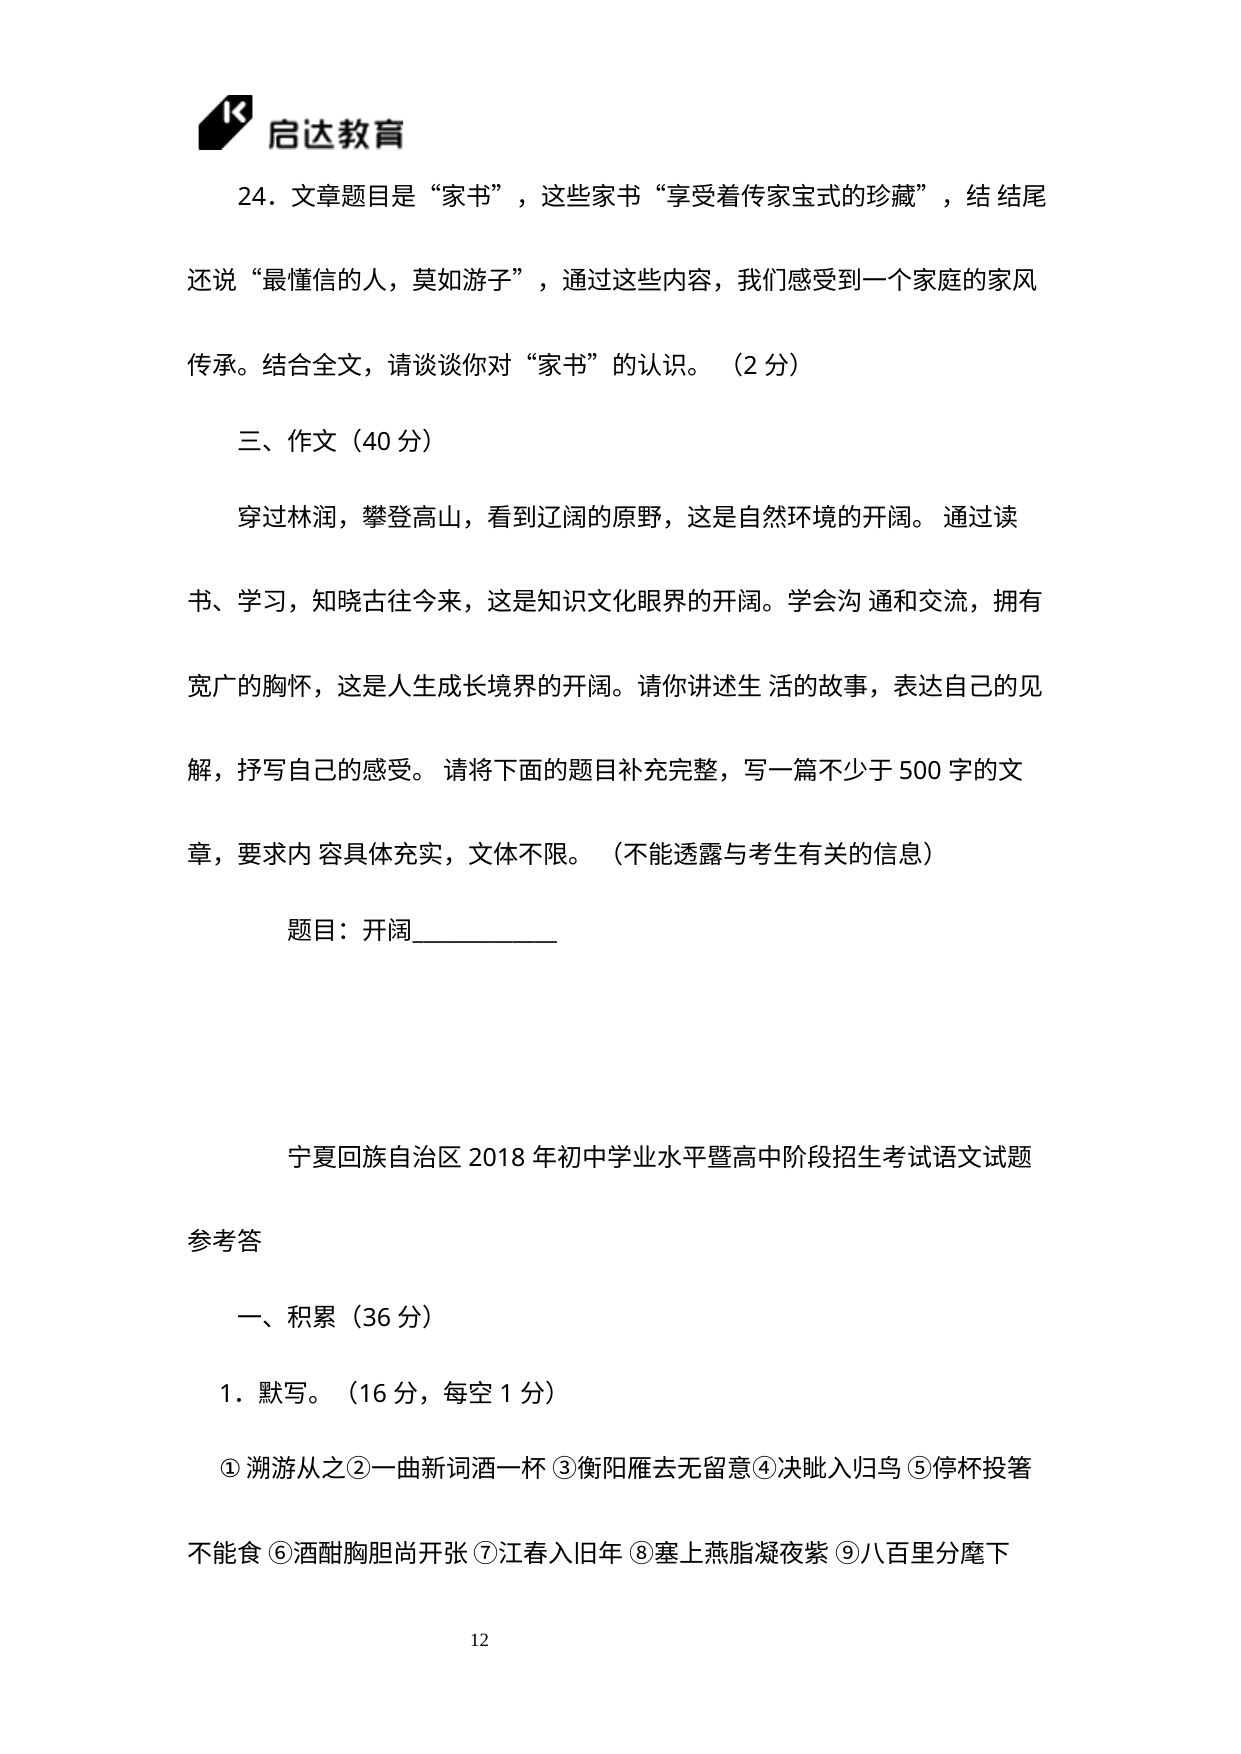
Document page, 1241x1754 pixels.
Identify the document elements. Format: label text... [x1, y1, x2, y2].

text 穿过林润，攀登高山，看到辽阔的原野，这是自然环境的开阔。 通过读书、学习，知晓古往今来，这是知识文化眼界的开阔。学会沟 通和交流，拥有宽广的胸怀，这是人生成长境界的开阔。请你讲述生 活的故事，表达自己的见解，抒写自己的感受。 请将下面的题目补充完整，写一篇不少于 500 字的文章，要求内 容具体充实，文体不限。 （不能透露与考生有关的信息） [187, 483, 1053, 886]
picture [198, 95, 404, 150]
text 1．默写。（16 分，每空 1 分） [187, 1359, 1053, 1424]
text 一、积累（36 分） [187, 1283, 1053, 1348]
text 题目：开阔_____________ [187, 896, 1053, 961]
text ①溯游从之②一曲新词酒一杯 ③衡阳雁去无留意④决眦入归鸟 ⑤停杯投箸不能食 ⑥酒酣胸胆尚开张 ⑦江春入旧年 ⑧塞上燕脂凝夜紫 ⑨八百里分麾下炙，五十弦翻塞外声 ⑩将军角弓不得控，都护铁衣冷难着 12 峰回路转，有亭翼然临于泉上者 [187, 1434, 1053, 1584]
text 24．文章题目是“家书”，这些家书“享受着传家宝式的珍藏”，结 结尾还说“最懂信的人，莫如游子”，通过这些内容，我们感受到一个家庭的家风传承。结合全文，请谈谈你对“家书”的认识。 （2 分） [187, 162, 1053, 396]
text 宁夏回族自治区 2018 年初中学业水平暨高中阶段招生考试语文试题参考答 [187, 1123, 1053, 1272]
text 三、作文（40 分） [187, 407, 1053, 472]
